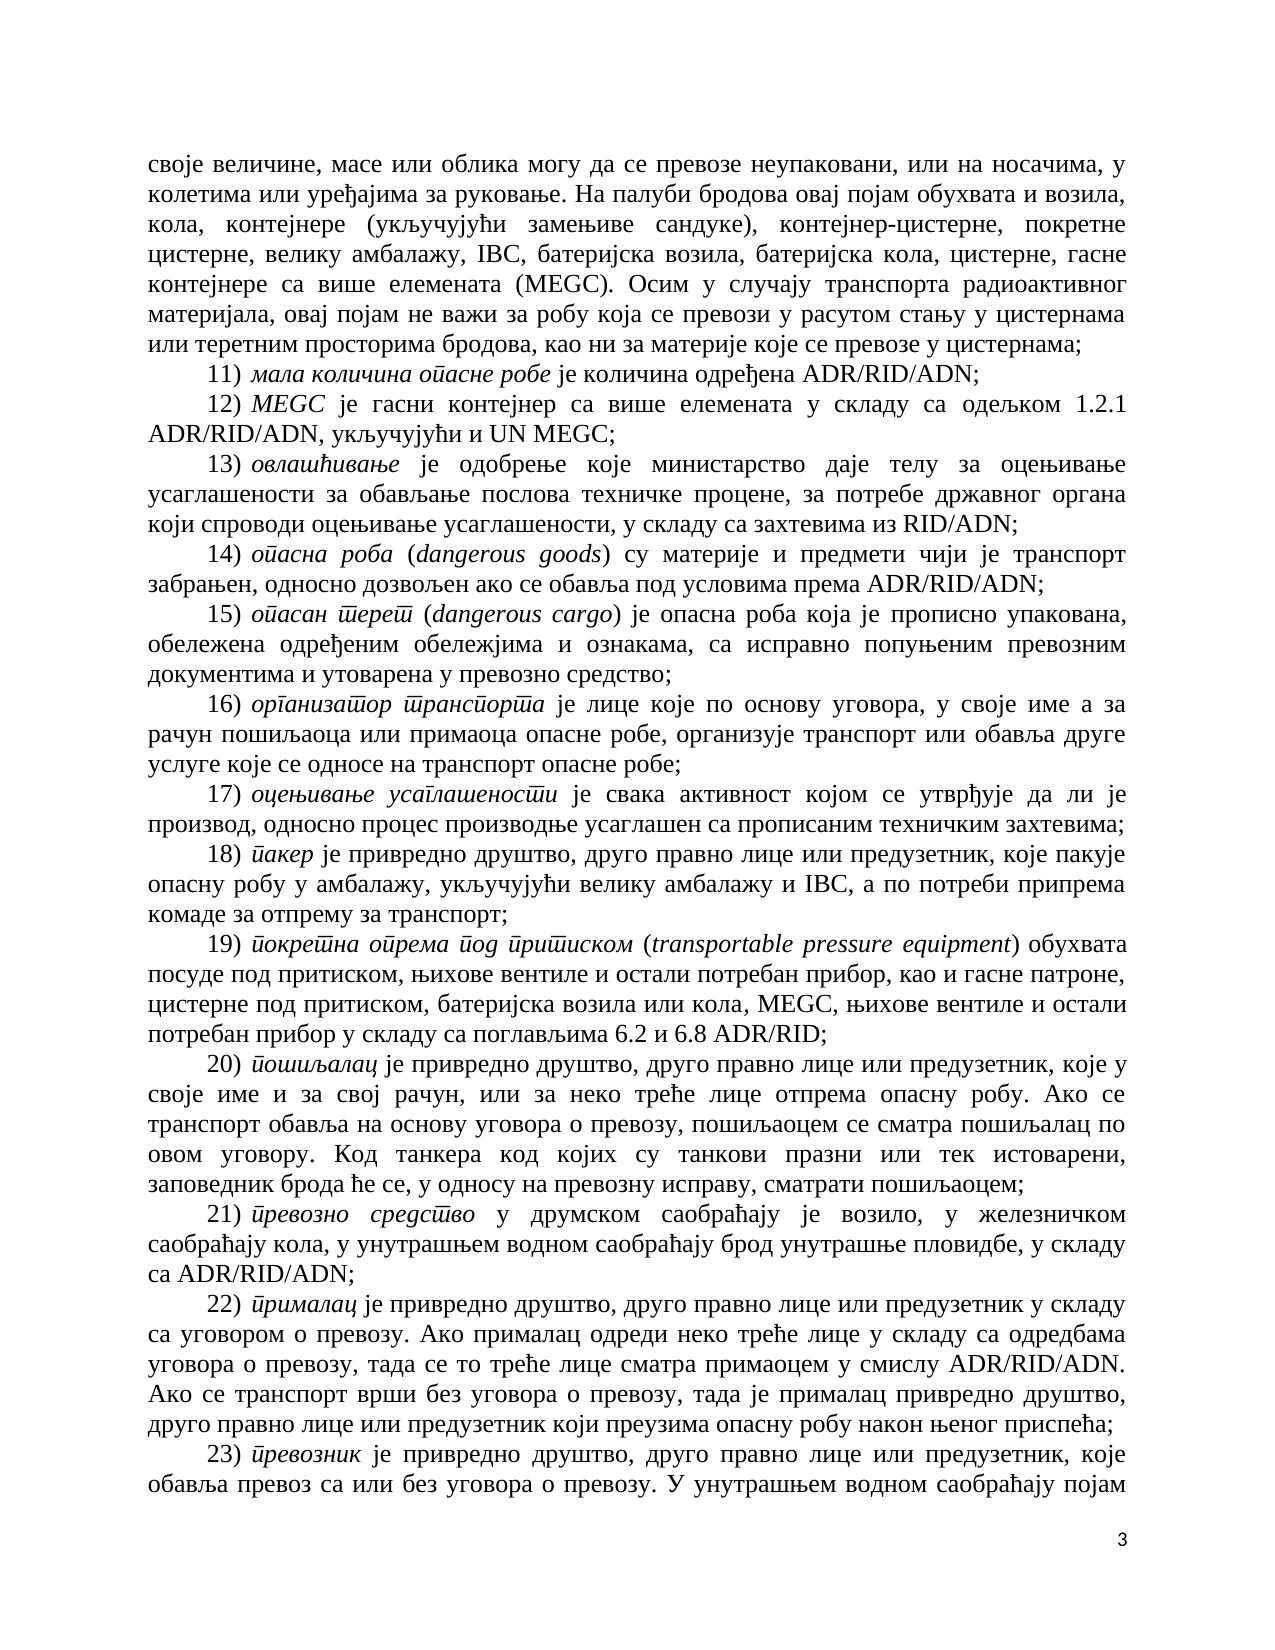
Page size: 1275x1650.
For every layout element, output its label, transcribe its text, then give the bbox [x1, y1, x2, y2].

list организатор транспорта је лице које по основу уговора, у своје име а за рачун пошиљаоца или примаоца опасне робе, организује транспорт или обавља друге услуге које се односе на транспорт опасне робе; [148, 688, 1127, 778]
list пакер је привредно друштво, друго правно лице или предузетник, које пакује опасну робу у амбалажу, укључујући велику амбалажу и IBC, а по потреби припрема комаде за отпрему за транспорт; [148, 838, 1127, 928]
list пошиљалац је привредно друштво, друго правно лице или предузетник, које у своје име и за свој рачун, или за неко треће лице отпрема опасну робу. Ако се транспорт обавља на основу уговора о превозу, пошиљаоцем се сматра пошиљалац по овом уговору. Код танкера код којих су танкови празни или тек истоварени, заповедник брода ће се, у односу на превозну исправу, сматрати пошиљаоцем; [148, 1048, 1127, 1198]
list превозно средство у друмском саобраћају је возило, у железничком саобраћају кола, у унутрашњем водном саобраћају брод унутрашње пловидбе, у складу са ADR/RID/ADN; [148, 1198, 1127, 1288]
list опасна роба (dangerous goods) су материје и предмети чији је транспорт забрањен, односно дозвољен ако се обавља под условима према ADR/RID/ADN; [148, 538, 1127, 598]
list покретна опрема под притиском (transportable pressure equipment) обухвата посуде под притиском, њихове вентиле и остали потребан прибор, као и гасне патроне, цистерне под притиском, батеријска возила или кола, MEGC, њихове вентиле и остали потребан прибор у складу са поглављима 6.2 и 6.8 ADR/RID; [148, 928, 1127, 1048]
list мала количина опасне робе је количина одређена ADR/RID/ADN; [148, 358, 1127, 388]
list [148, 1438, 1127, 1498]
list прималац је привредно друштво, друго правно лице или предузетник у складу са уговором о превозу. Ако прималац одреди неко треће лице у складу са одредбама уговора о превозу, тада се то треће лице сматра примаоцем у смислу ADR/RID/ADN. Ако се транспорт врши без уговора о превозу, тада је прималац привредно друштво, друго правно лице или предузетник који преузима опасну робу након њеног приспећа; [148, 1288, 1127, 1438]
list опасан терет (dangerous cargo) је опасна роба која је прописно упакована, обележена одређеним обележјима и ознакама, са исправно попуњеним превозним документима и утоварена у превозно средство; [148, 598, 1127, 688]
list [148, 148, 1127, 358]
list oцењивање усаглашености је свака активност којом се утврђује да ли је производ, односно процес производње усаглашен са прописаним техничким захтевима; [148, 778, 1127, 838]
list овлашћивање је одобрење које министарство даје телу за оцењивање усаглашености за обављање послова техничке процене, за потребе државног органа који спроводи оцењивање усаглашености, у складу са захтевима из RID/ADN; [148, 448, 1127, 538]
list MEGC је гасни контејнер са више елемената у складу са одељком 1.2.1 ADR/RID/ADN, укључујући и UN MEGC; [148, 388, 1127, 448]
